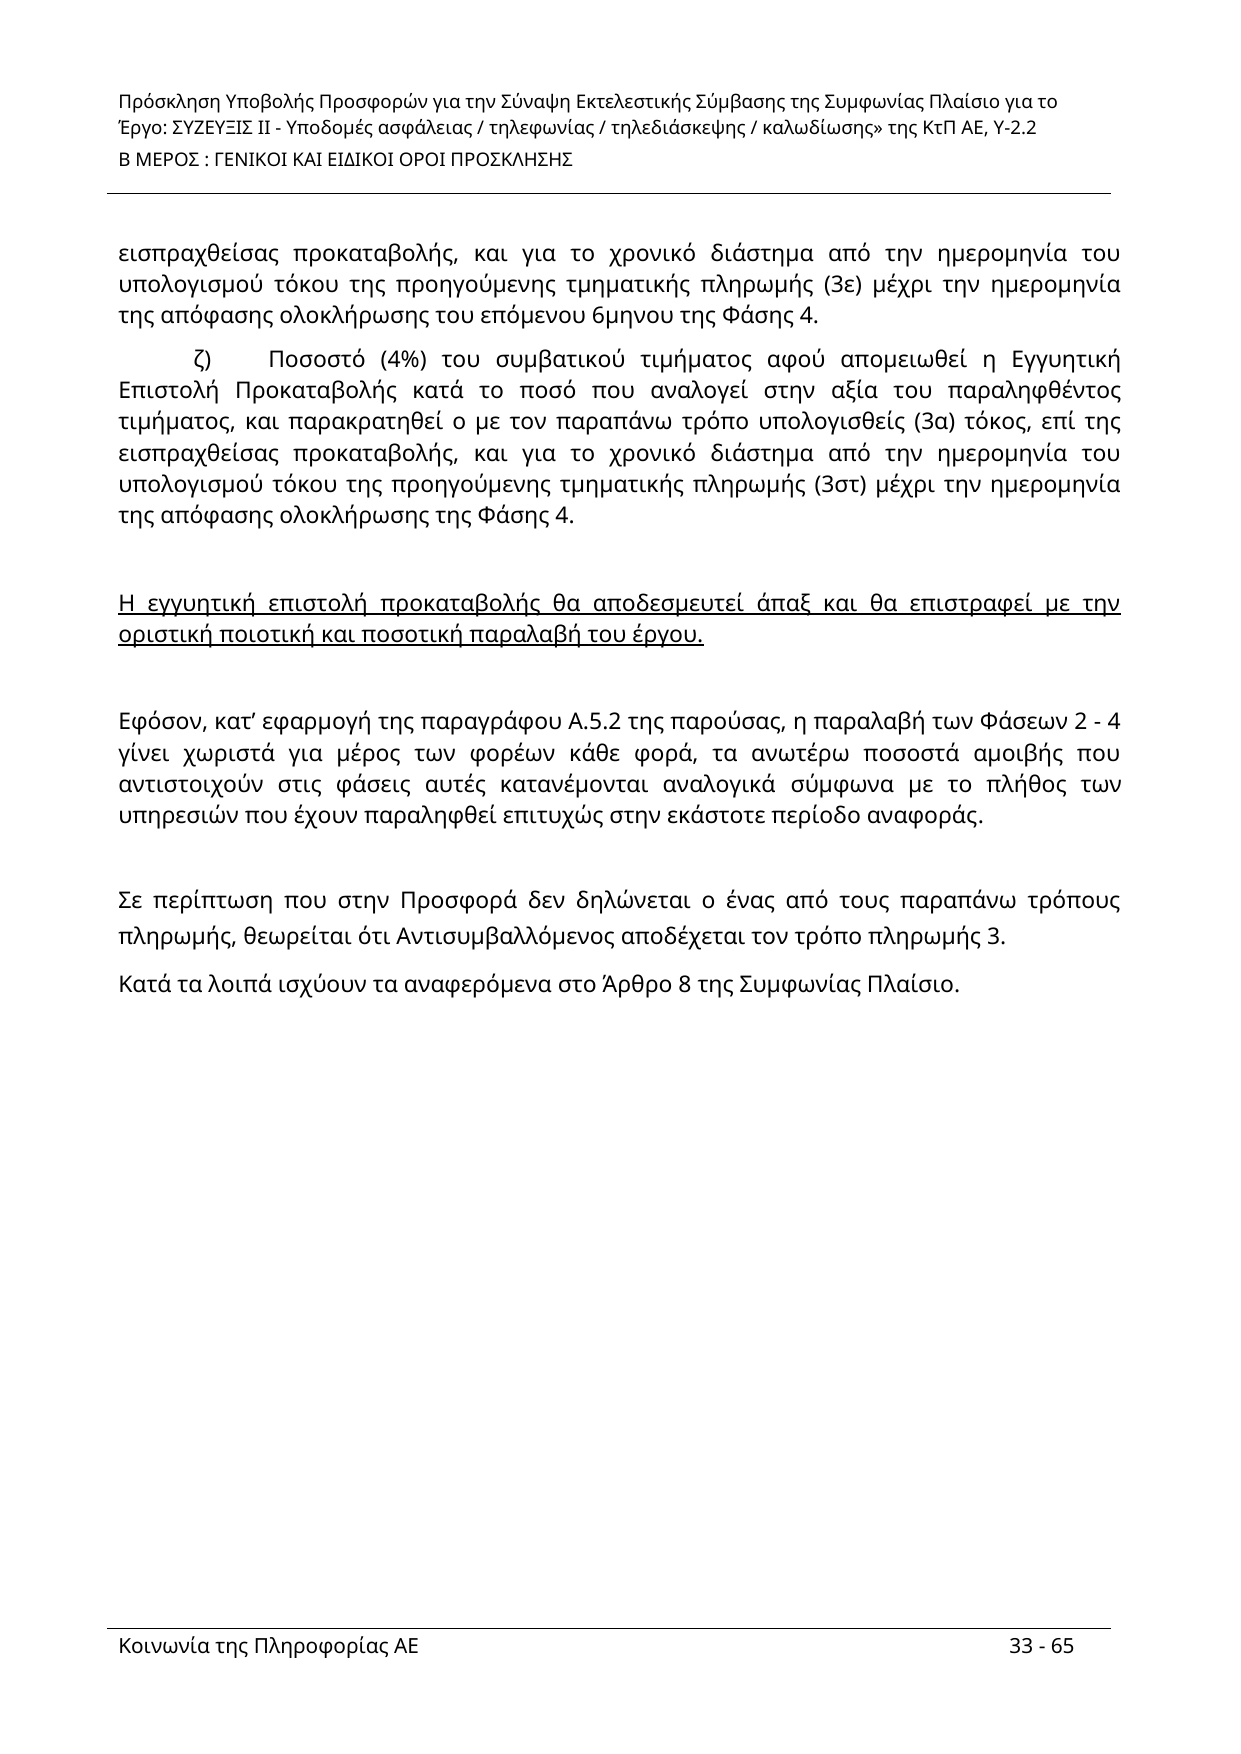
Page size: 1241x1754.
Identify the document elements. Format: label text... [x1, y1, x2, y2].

text Σε περίπτωση που στην Προσφορά δεν δηλώνεται ο ένας από τους παραπάνω τρόπους πληρωμής, θεωρείται ότι Αντισυμβαλλόμενος αποδέχεται τον τρόπο πληρωμής 3. [118, 884, 1122, 951]
text Η εγγυητική επιστολή προκαταβολής θα αποδεσμευτεί άπαξ και θα επιστραφεί με την οριστική ποιοτική και ποσοτική παραλαβή του έργου. [118, 586, 1122, 649]
text Κατά τα λοιπά ισχύουν τα αναφερόμενα στο Άρθρο 8 της Συμφωνίας Πλαίσιο. [118, 968, 1122, 999]
text Εφόσον, κατ’ εφαρμογή της παραγράφου Α.5.2 της παρούσας, η παραλαβή των Φάσεων 2 - 4 γίνει χωριστά για μέρος των φορέων κάθε φορά, τα ανωτέρω ποσοστά αμοιβής που αντιστοιχούν στις φάσεις αυτές κατανέμονται αναλογικά σύμφωνα με το πλήθος των υπηρεσιών που έχουν παραληφθεί επιτυχώς στην εκάστοτε περίοδο αναφοράς. [118, 705, 1122, 830]
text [118, 236, 1122, 330]
text ζ) Ποσοστό (4%) του συμβατικού τιμήματος αφού απομειωθεί η Εγγυητική Επιστολή Προκαταβολής κατά το ποσό που αναλογεί στην αξία του παραληφθέντος τιμήματος, και παρακρατηθεί ο με τον παραπάνω τρόπο υπολογισθείς (3α) τόκος, επί της εισπραχθείσας προκαταβολής, και για το χρονικό διάστημα από την ημερομηνία του υπολογισμού τόκου της προηγούμενης τμηματικής πληρωμής (3στ) μέχρι την ημερομηνία της απόφασης ολοκλήρωσης της Φάσης 4. [118, 343, 1122, 530]
